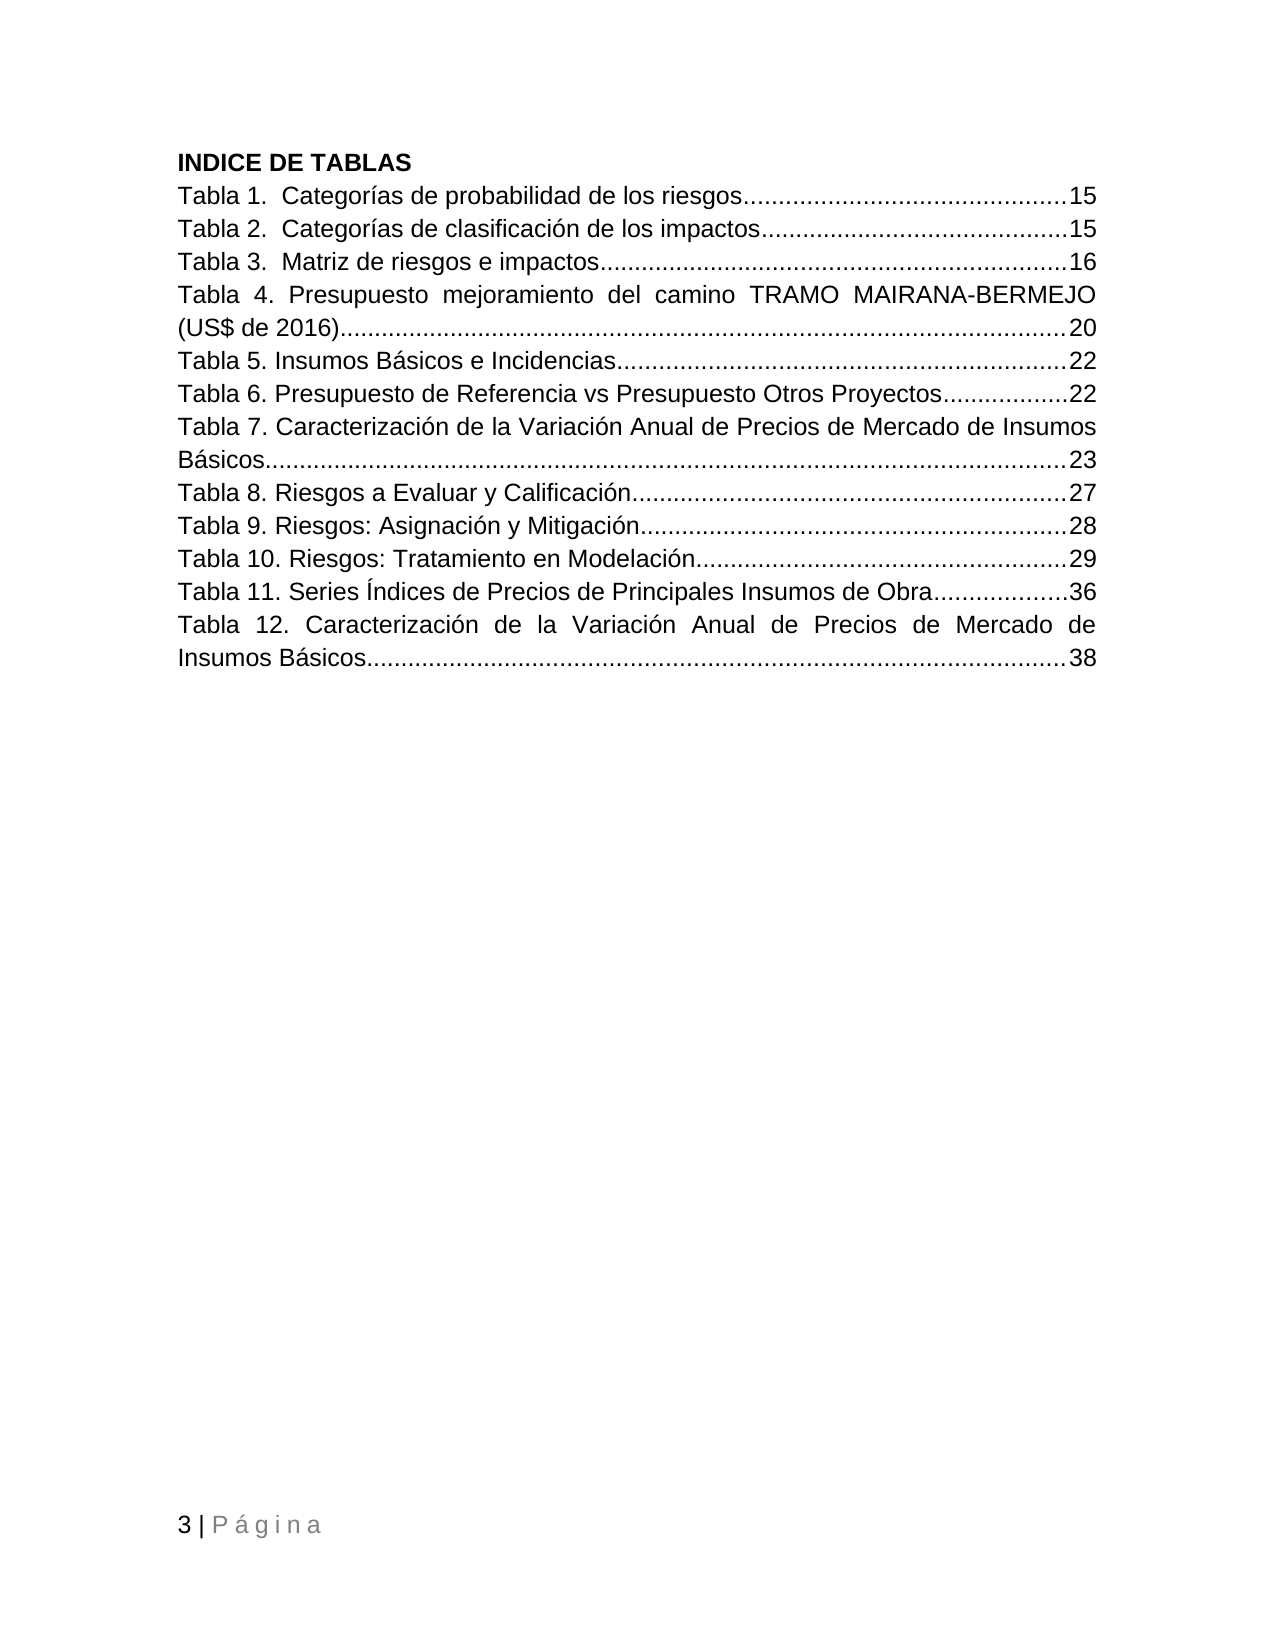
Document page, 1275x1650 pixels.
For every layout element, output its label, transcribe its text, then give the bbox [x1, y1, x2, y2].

text Tabla 4. Presupuesto mejoramiento del camino TRAMO MAIRANA-BERMEJO (US$ de 2016) 20 [177, 280, 1098, 341]
text Tabla 5. Insumos Básicos e Incidencias 22 [177, 346, 1098, 374]
text Tabla 12. Caracterización de la Variación Anual de Precios de Mercado de Insumos Básicos 38 [177, 610, 1098, 672]
text Tabla 9. Riesgos: Asignación y Mitigación 28 [177, 511, 1098, 539]
text Tabla 1. Categorías de probabilidad de los riesgos 15 [177, 181, 1098, 209]
text Tabla 7. Caracterización de la Variación Anual de Precios de Mercado de Insumos Básicos 23 [177, 412, 1098, 473]
text Tabla 6. Presupuesto de Referencia vs Presupuesto Otros Proyectos 22 [177, 379, 1098, 407]
text Tabla 3. Matriz de riesgos e impactos 16 [177, 247, 1098, 275]
text Tabla 8. Riesgos a Evaluar y Calificación 27 [177, 478, 1098, 507]
text Tabla 10. Riesgos: Tratamiento en Modelación 29 [177, 544, 1098, 573]
text Tabla 11. Series Índices de Precios de Principales Insumos de Obra 36 [177, 577, 1098, 606]
text INDICE DE TABLAS [177, 148, 1098, 176]
text Tabla 2. Categorías de clasificación de los impactos 15 [177, 214, 1098, 242]
